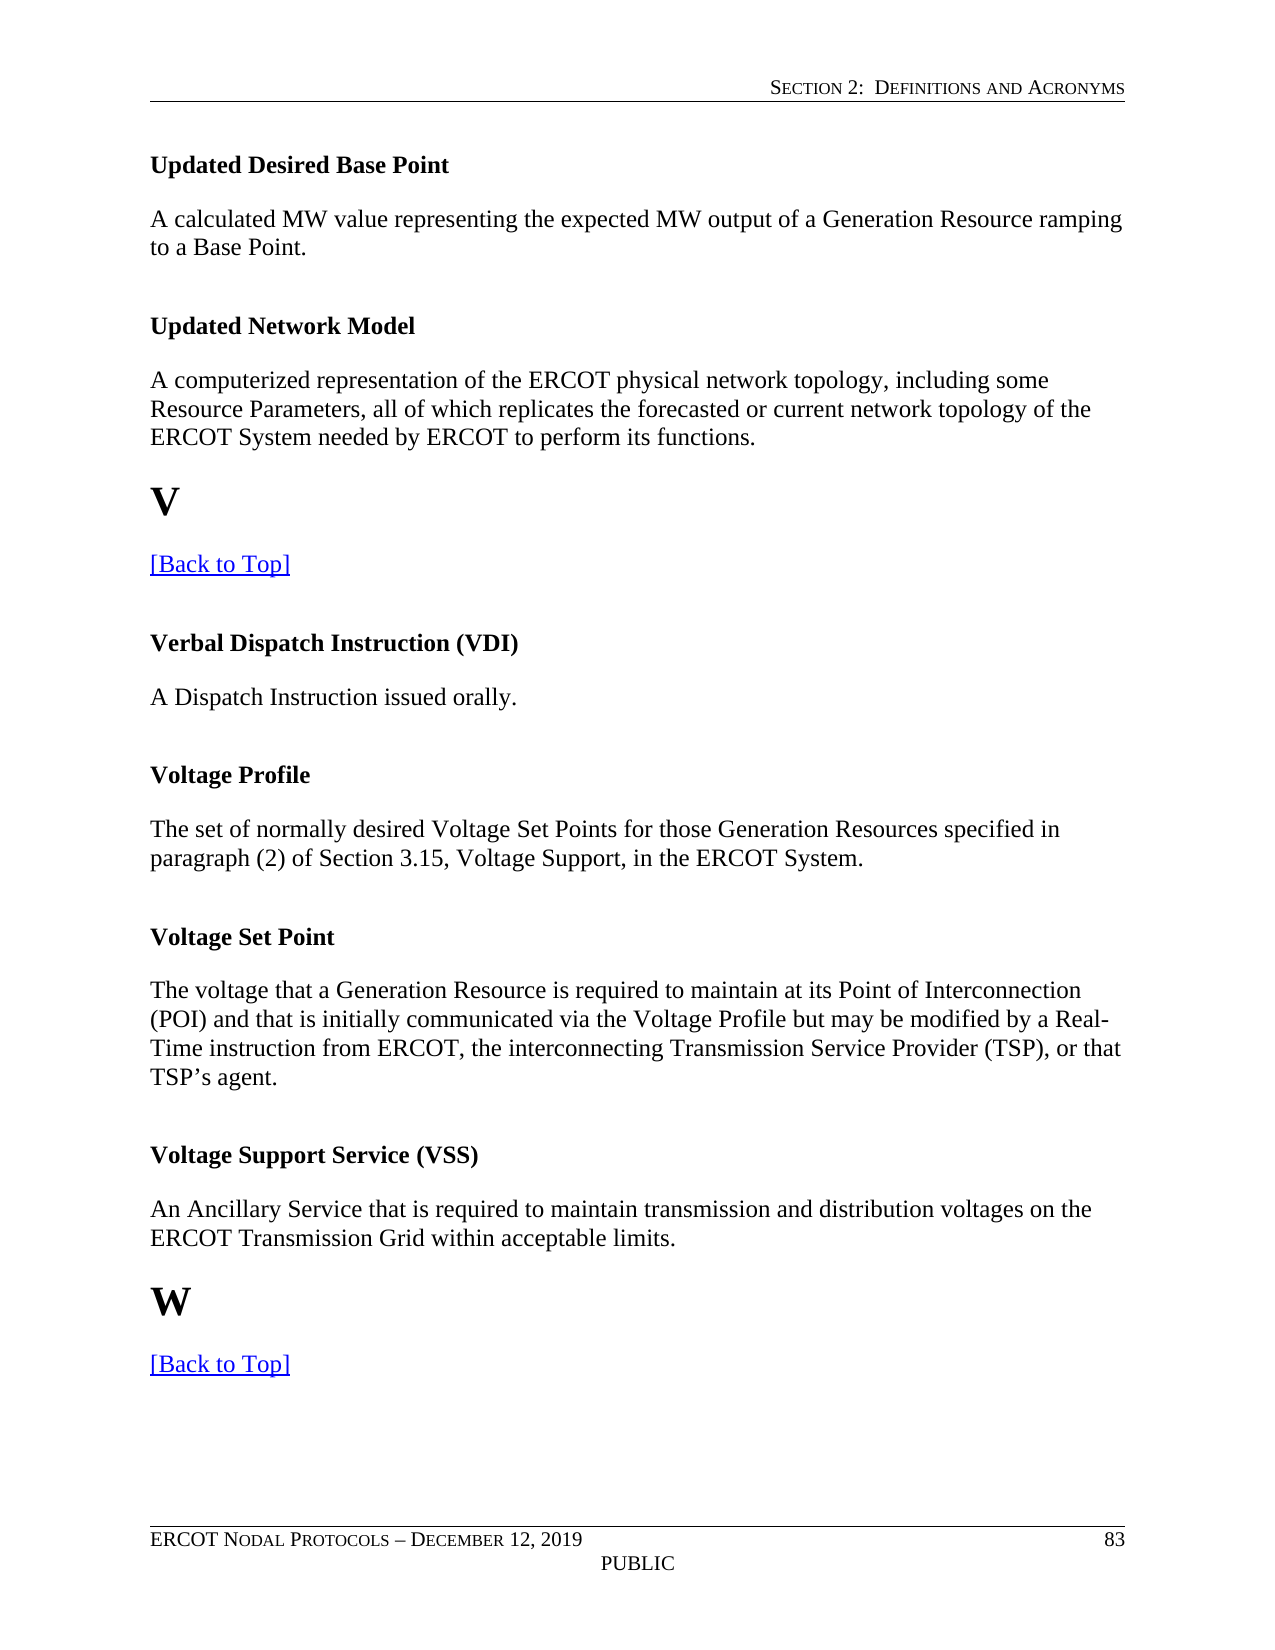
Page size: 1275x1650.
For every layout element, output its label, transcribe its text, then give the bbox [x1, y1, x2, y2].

text Verbal Dispatch Instruction (VDI) [150, 628, 1125, 657]
text V [150, 476, 1125, 524]
text A calculated MW value representing the expected MW output of a Generation Resource ramping to a Base Point. [150, 204, 1125, 261]
text Updated Network Model [150, 311, 1125, 340]
text A computerized representation of the ERCOT physical network topology, including some Resource Parameters, all of which replicates the forecasted or current network topology of the ERCOT System needed by ERCOT to perform its functions. [150, 365, 1125, 451]
text The voltage that a Generation Resource is required to maintain at its Point of Interconnection (POI) and that is initially communicated via the Voltage Profile but may be modified by a Real-Time instruction from ERCOT, the interconnecting Transmission Service Provider (TSP), or that TSP’s agent. [150, 975, 1125, 1090]
text Updated Desired Base Point [150, 150, 1125, 179]
text Voltage Set Point [150, 922, 1125, 950]
text Voltage Support Service (VSS) [150, 1140, 1125, 1169]
text A Dispatch Instruction issued orally. [150, 682, 1125, 710]
list [Back to Top] [150, 549, 1125, 578]
text The set of normally desired Voltage Set Points for those Generation Resources specified in paragraph (2) of Section 3.15, Voltage Support, in the ERCOT System. [150, 814, 1125, 872]
list [Back to Top] [150, 1349, 1125, 1378]
text Voltage Profile [150, 760, 1125, 789]
text W [150, 1277, 1125, 1324]
text An Ancillary Service that is required to maintain transmission and distribution voltages on the ERCOT Transmission Grid within acceptable limits. [150, 1194, 1125, 1252]
